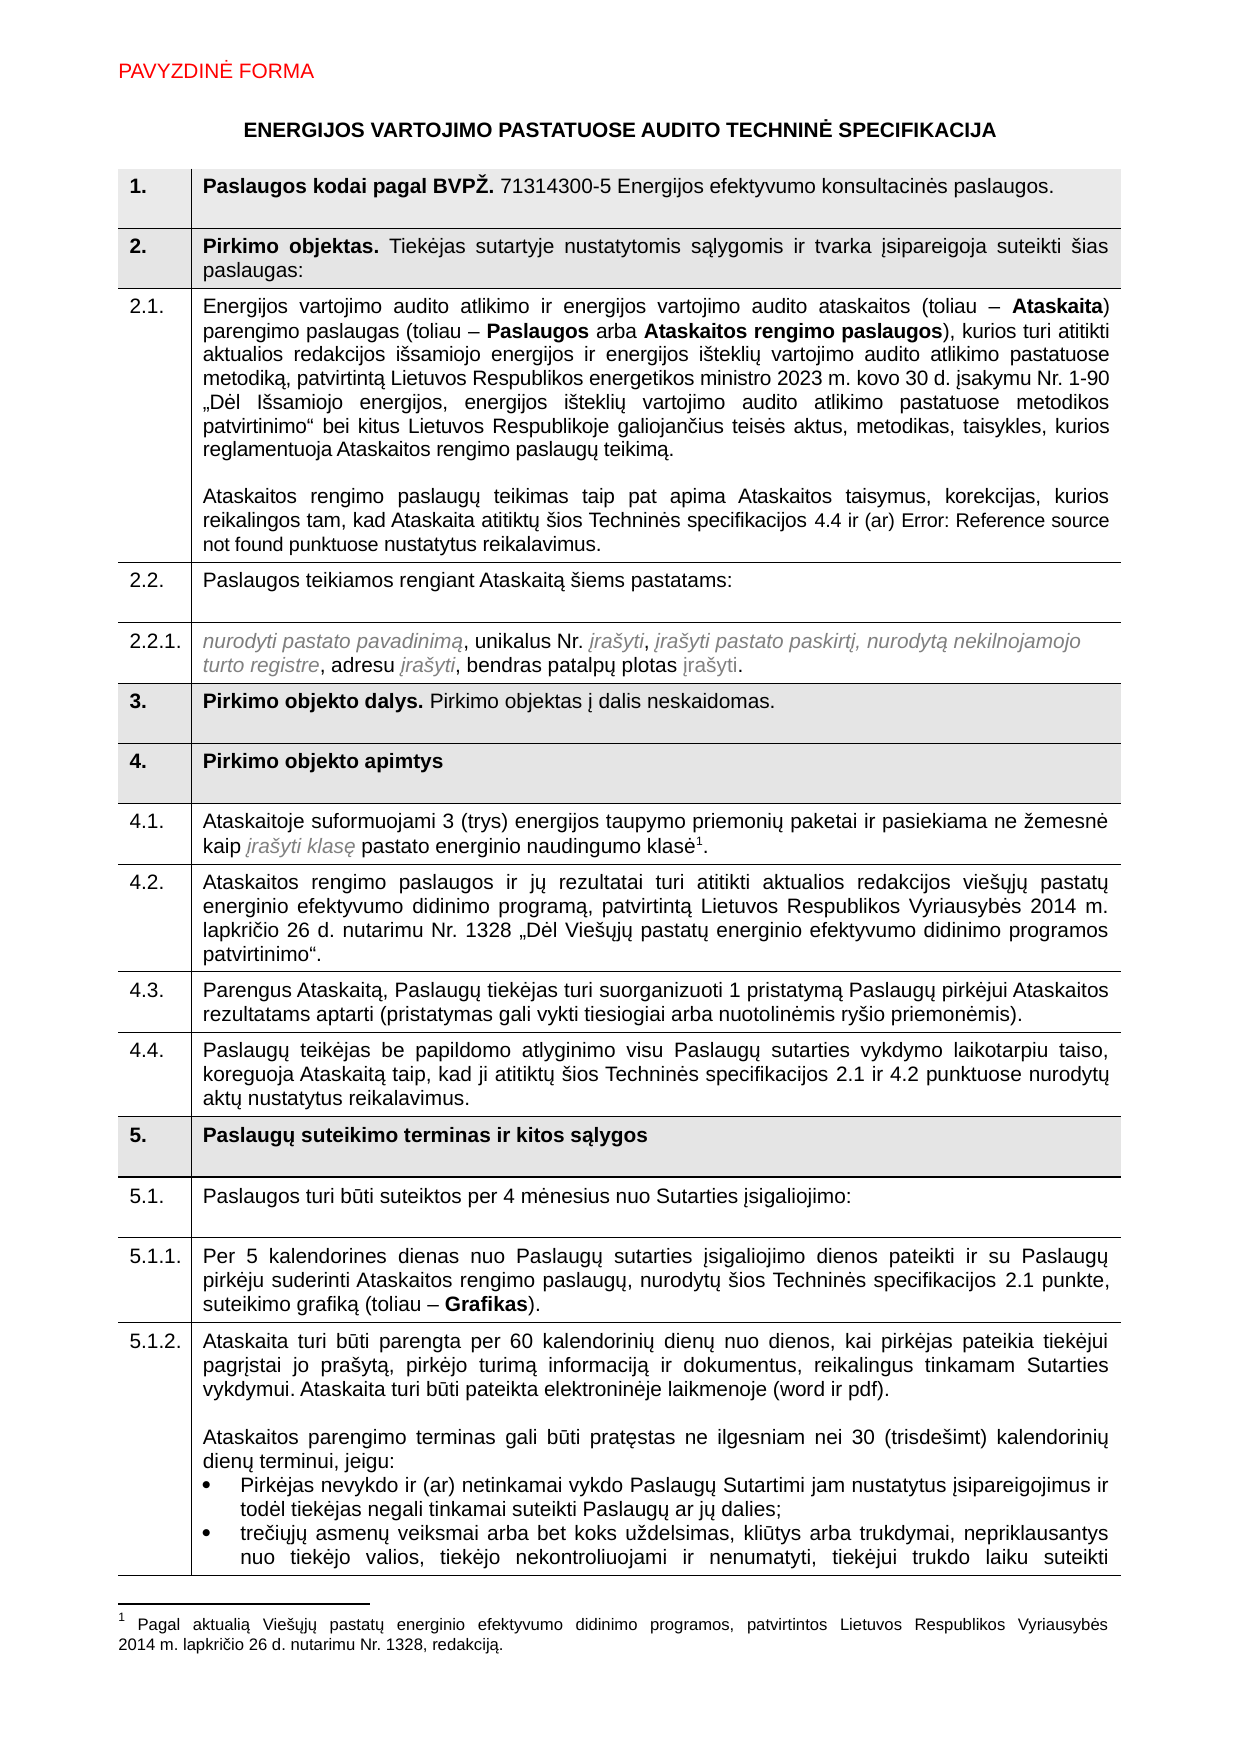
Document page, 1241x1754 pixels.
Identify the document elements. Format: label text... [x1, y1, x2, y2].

table_header [118, 169, 191, 228]
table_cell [192, 1323, 1121, 1575]
table_cell Ataskaitoje suformuojami 3 (trys) energijos taupymo priemonių paketai ir pasiekiama ne žemesnė kaip pastato energinio naudingumo klasė. [192, 804, 1121, 863]
table_cell Ataskaitos rengimo paslaugos ir jų rezultatai turi atitikti aktualios redakcijos viešųjų pastatų energinio efektyvumo didinimo programą, patvirtintą Lietuvos Respublikos Vyriausybės 2014 m. lapkričio 26 d. nutarimu Nr. 1328 „Dėl Viešųjų pastatų energinio efektyvumo didinimo programos patvirtinimo“. [192, 865, 1121, 971]
table_cell Pirkimo objekto dalys. Pirkimo objektas į dalis neskaidomas. [192, 684, 1121, 743]
table_cell [118, 684, 191, 743]
table_cell Per 5 kalendorines dienas nuo Paslaugų sutarties įsigaliojimo dienos pateikti ir su Paslaugų pirkėju suderinti Ataskaitos rengimo paslaugų, nurodytų šios Techninės specifikacijos 2.1 punkte, suteikimo grafiką (toliau – Grafikas). [192, 1238, 1121, 1322]
table_cell [118, 289, 191, 562]
text ENERGIJOS VARTOJIMO PASTATUOSE AUDITO TECHNINĖ SPECIFIKACIJA [118, 118, 1122, 142]
table_cell [118, 1178, 191, 1237]
table_cell Paslaugų suteikimo terminas ir kitos sąlygos [192, 1117, 1121, 1176]
table_cell [118, 972, 191, 1032]
table_cell [118, 804, 191, 863]
table_cell Pirkimo objektas. Tiekėjas sutartyje nustatytomis sąlygomis ir tvarka įsipareigoja suteikti šias paslaugas: [192, 229, 1121, 288]
table_cell [118, 1033, 191, 1116]
table_cell [118, 1238, 191, 1322]
table_cell [118, 563, 191, 622]
table_cell [118, 744, 191, 803]
table_header Paslaugos kodai pagal BVPŽ. 71314300-5 Energijos efektyvumo konsultacinės paslaugos. [192, 169, 1121, 228]
table_cell [118, 865, 191, 971]
table_cell , unikalus Nr. , , adresu , bendras patalpų plotas . [192, 623, 1121, 682]
table_cell [118, 229, 191, 288]
table_cell [118, 1117, 191, 1176]
table_cell Paslaugos teikiamos rengiant Ataskaitą šiems pastatams: [192, 563, 1121, 622]
table_cell [118, 623, 191, 682]
table_cell Energijos vartojimo audito atlikimo ir energijos vartojimo audito ataskaitos (toliau – Ataskaita) parengimo paslaugas (toliau – Paslaugos arba Ataskaitos rengimo paslaugos), kurios turi atitikti aktualios redakcijos išsamiojo energijos ir energijos išteklių vartojimo audito atlikimo pastatuose metodiką, patvirtintą Lietuvos Respublikos energetikos ministro 2023 m. kovo 30 d. įsakymu Nr. 1-90 „Dėl Išsamiojo energijos, energijos išteklių vartojimo audito atlikimo pastatuose metodikos patvirtinimo“ bei kitus Lietuvos Respublikoje galiojančius teisės aktus, metodikas, taisykles, kurios reglamentuoja Ataskaitos rengimo paslaugų teikimą. Ataskaitos rengimo paslaugų teikimas taip pat apima Ataskaitos taisymus, korekcijas, kurios reikalingos tam, kad Ataskaita atitiktų šios Techninės specifikacijos 4.4 ir (ar) 1.1 punktuose nustatytus reikalavimus. [192, 289, 1121, 562]
table_cell Paslaugos turi būti suteiktos per 4 mėnesius nuo Sutarties įsigaliojimo: [192, 1178, 1121, 1237]
table_cell Parengus Ataskaitą, Paslaugų tiekėjas turi suorganizuoti 1 pristatymą Paslaugų pirkėjui Ataskaitos rezultatams aptarti (pristatymas gali vykti tiesiogiai arba nuotolinėmis ryšio priemonėmis). [192, 972, 1121, 1032]
table_cell Pirkimo objekto apimtys [192, 744, 1121, 803]
table_cell [118, 1323, 191, 1575]
table_cell Paslaugų teikėjas be papildomo atlyginimo visu Paslaugų sutarties vykdymo laikotarpiu taiso, koreguoja Ataskaitą taip, kad ji atitiktų šios Techninės specifikacijos 2.1 ir 4.2 punktuose nurodytų aktų nustatytus reikalavimus. [192, 1033, 1121, 1116]
